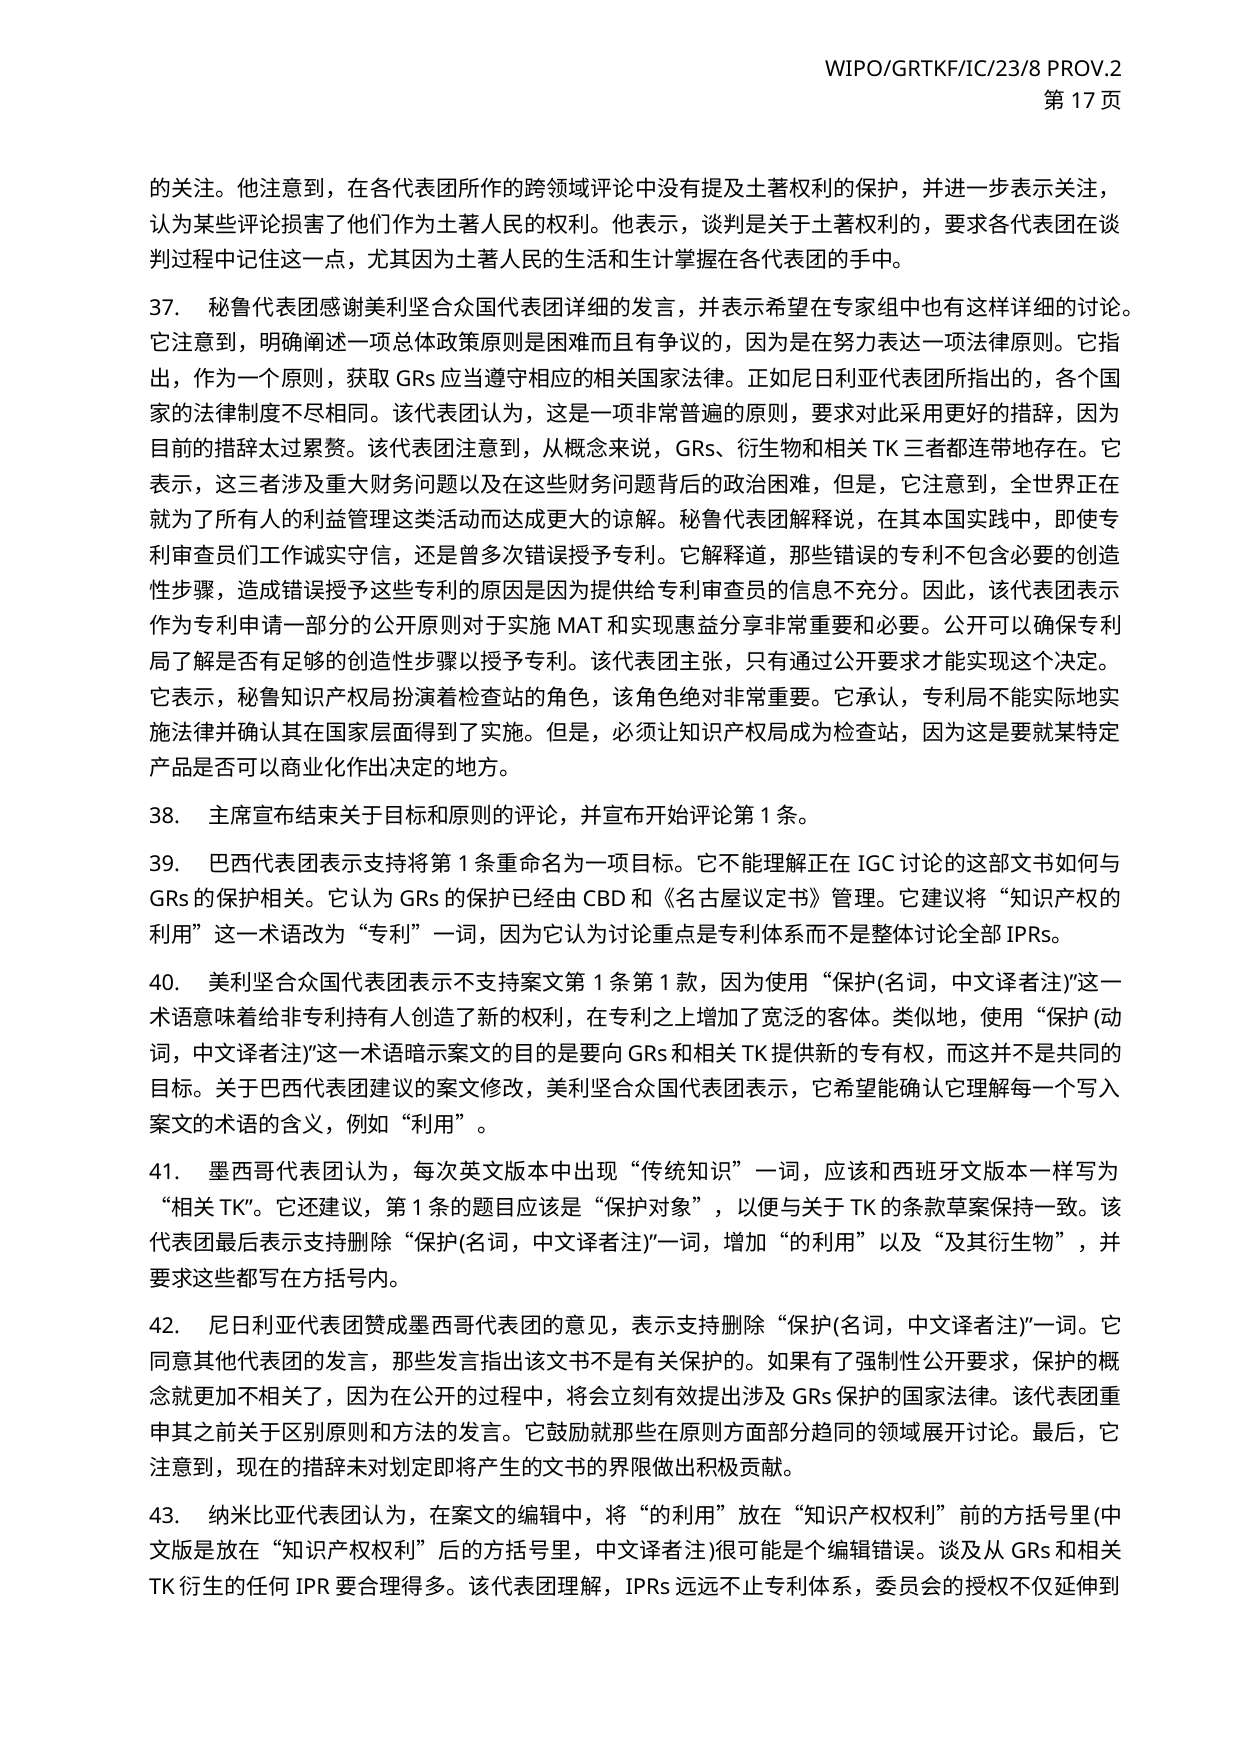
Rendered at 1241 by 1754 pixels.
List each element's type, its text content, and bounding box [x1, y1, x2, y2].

text 墨西哥代表团认为，每次英文版本中出现“传统知识”一词，应该和西班牙文版本一样写为“相关TK”。它还建议，第1条的题目应该是“保护对象”，以便与关于TK的条款草案保持一致。该代表团最后表示支持删除“保护(名词，中文译者注)”一词，增加“的利用”以及“及其衍生物”，并要求这些都写在方括号内。 [149, 1151, 1122, 1292]
text 秘鲁代表团感谢美利坚合众国代表团详细的发言，并表示希望在专家组中也有这样详细的讨论。它注意到，明确阐述一项总体政策原则是困难而且有争议的，因为是在努力表达一项法律原则。它指出，作为一个原则，获取GRs应当遵守相应的相关国家法律。正如尼日利亚代表团所指出的，各个国家的法律制度不尽相同。该代表团认为，这是一项非常普遍的原则，要求对此采用更好的措辞，因为目前的措辞太过累赘。该代表团注意到，从概念来说，GRs、衍生物和相关TK三者都连带地存在。它表示，这三者涉及重大财务问题以及在这些财务问题背后的政治困难，但是，它注意到，全世界正在就为了所有人的利益管理这类活动而达成更大的谅解。秘鲁代表团解释说，在其本国实践中，即使专利审查员们工作诚实守信，还是曾多次错误授予专利。它解释道，那些错误的专利不包含必要的创造性步骤，造成错误授予这些专利的原因是因为提供给专利审查员的信息不充分。因此，该代表团表示作为专利申请一部分的公开原则对于实施MAT和实现惠益分享非常重要和必要。公开可以确保专利局了解是否有足够的创造性步骤以授予专利。该代表团主张，只有通过公开要求才能实现这个决定。它表示，秘鲁知识产权局扮演着检查站的角色，该角色绝对非常重要。它承认，专利局不能实际地实施法律并确认其在国家层面得到了实施。但是，必须让知识产权局成为检查站，因为这是要就某特定产品是否可以商业化作出决定的地方。 [149, 286, 1122, 782]
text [149, 167, 1122, 274]
text 主席宣布结束关于目标和原则的评论，并宣布开始评论第1条。 [149, 794, 1122, 830]
text 巴西代表团表示支持将第1条重命名为一项目标。它不能理解正在IGC讨论的这部文书如何与GRs的保护相关。它认为GRs的保护已经由CBD和《名古屋议定书》管理。它建议将“知识产权的利用”这一术语改为“专利”一词，因为它认为讨论重点是专利体系而不是整体讨论全部IPRs。 [149, 842, 1122, 949]
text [149, 1494, 1122, 1601]
text 美利坚合众国代表团表示不支持案文第1条第1款，因为使用“保护(名词，中文译者注)”这一术语意味着给非专利持有人创造了新的权利，在专利之上增加了宽泛的客体。类似地，使用“保护(动词，中文译者注)”这一术语暗示案文的目的是要向GRs和相关TK提供新的专有权，而这并不是共同的目标。关于巴西代表团建议的案文修改，美利坚合众国代表团表示，它希望能确认它理解每一个写入案文的术语的含义，例如“利用”。 [149, 961, 1122, 1138]
text 尼日利亚代表团赞成墨西哥代表团的意见，表示支持删除“保护(名词，中文译者注)”一词。它同意其他代表团的发言，那些发言指出该文书不是有关保护的。如果有了强制性公开要求，保护的概念就更加不相关了，因为在公开的过程中，将会立刻有效提出涉及GRs保护的国家法律。该代表团重申其之前关于区别原则和方法的发言。它鼓励就那些在原则方面部分趋同的领域展开讨论。最后，它注意到，现在的措辞未对划定即将产生的文书的界限做出积极贡献。 [149, 1305, 1122, 1482]
